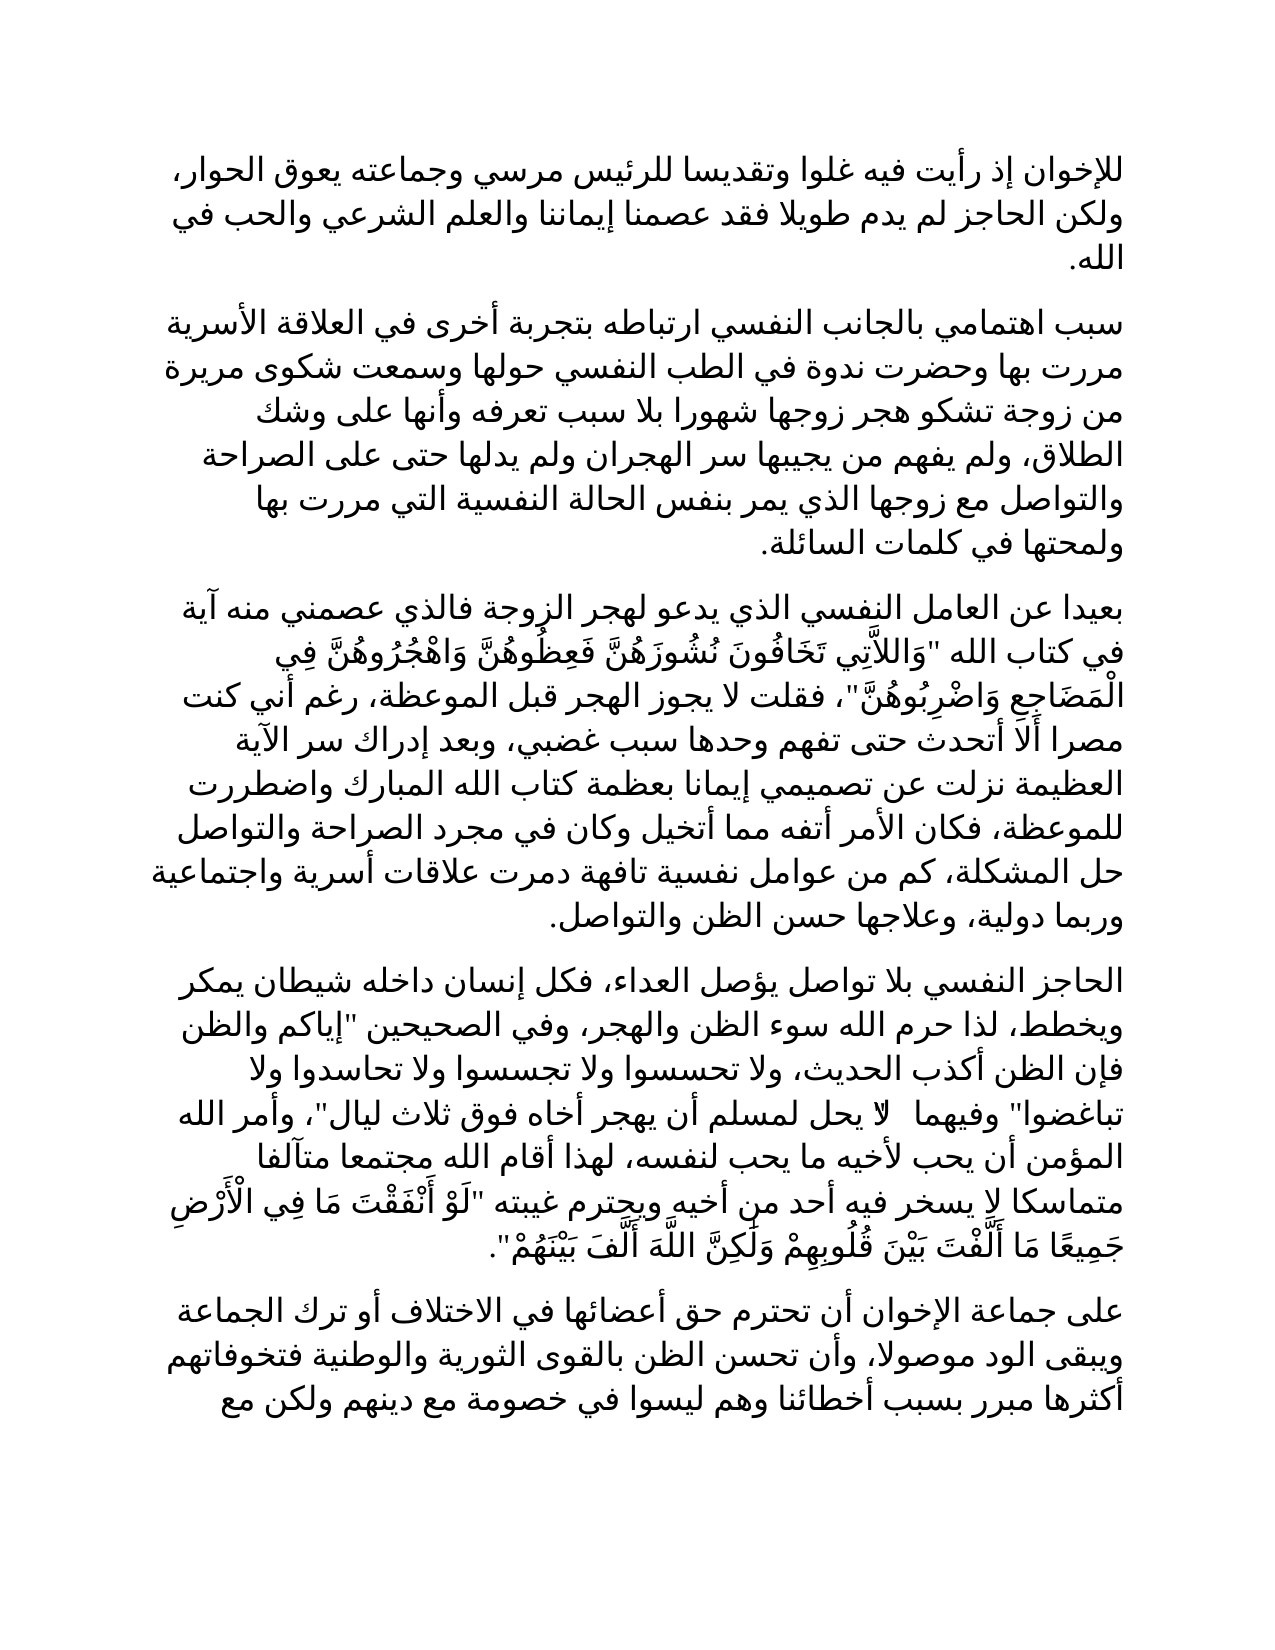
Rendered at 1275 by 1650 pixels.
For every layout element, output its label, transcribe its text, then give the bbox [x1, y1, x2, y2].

text بعيدا عن العامل النفسي الذي يدعو لهجر الزوجة فالذي عصمني منه آية في كتاب الله "وَاللاَّتِي تَخَافُونَ نُشُوزَهُنَّ فَعِظُوهُنَّ وَاهْجُرُوهُنَّ فِي الْمَضَاجِعِ وَاضْرِبُوهُنَّ"، فقلت لا يجوز الهجر قبل الموعظة، رغم أني كنت مصرا ألا أتحدث حتى تفهم وحدها سبب غضبي، وبعد إدراك سر الآية العظيمة نزلت عن تصميمي إيمانا بعظمة كتاب الله المبارك واضطررت للموعظة، فكان الأمر أتفه مما أتخيل وكان في مجرد الصراحة والتواصل حل المشكلة، كم من عوامل نفسية تافهة دمرت علاقات أسرية واجتماعية وربما دولية، وعلاجها حسن الظن والتواصل. [150, 588, 1125, 935]
text سبب اهتمامي بالجانب النفسي ارتباطه بتجربة أخرى في العلاقة الأسرية مررت بها وحضرت ندوة في الطب النفسي حولها وسمعت شكوى مريرة من زوجة تشكو هجر زوجها شهورا بلا سبب تعرفه وأنها على وشك الطلاق، ولم يفهم من يجيبها سر الهجران ولم يدلها حتى على الصراحة والتواصل مع زوجها الذي يمر بنفس الحالة النفسية التي مررت بها ولمحتها في كلمات السائلة. [150, 303, 1125, 562]
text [150, 1291, 1125, 1417]
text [150, 150, 1125, 276]
text الحاجز النفسي بلا تواصل يؤصل العداء، فكل إنسان داخله شيطان يمكر ويخطط، لذا حرم الله سوء الظن والهجر، وفي الصحيحين "إياكم والظن فإن الظن أكذب الحديث، ولا تحسسوا ولا تجسسوا ولا تحاسدوا ولا تباغضوا" وفيهما "لا يحل لمسلم أن يهجر أخاه فوق ثلاث ليال"، وأمر الله المؤمن أن يحب لأخيه ما يحب لنفسه، لهذا أقام الله مجتمعا متآلفا متماسكا لا يسخر فيه أحد من أخيه ويحترم غيبته "لَوْ أَنْفَقْتَ مَا فِي الْأَرْضِ جَمِيعًا مَا أَلَّفْتَ بَيْنَ قُلُوبِهِمْ وَلَٰكِنَّ اللَّهَ أَلَّفَ بَيْنَهُمْ". [150, 962, 1125, 1264]
